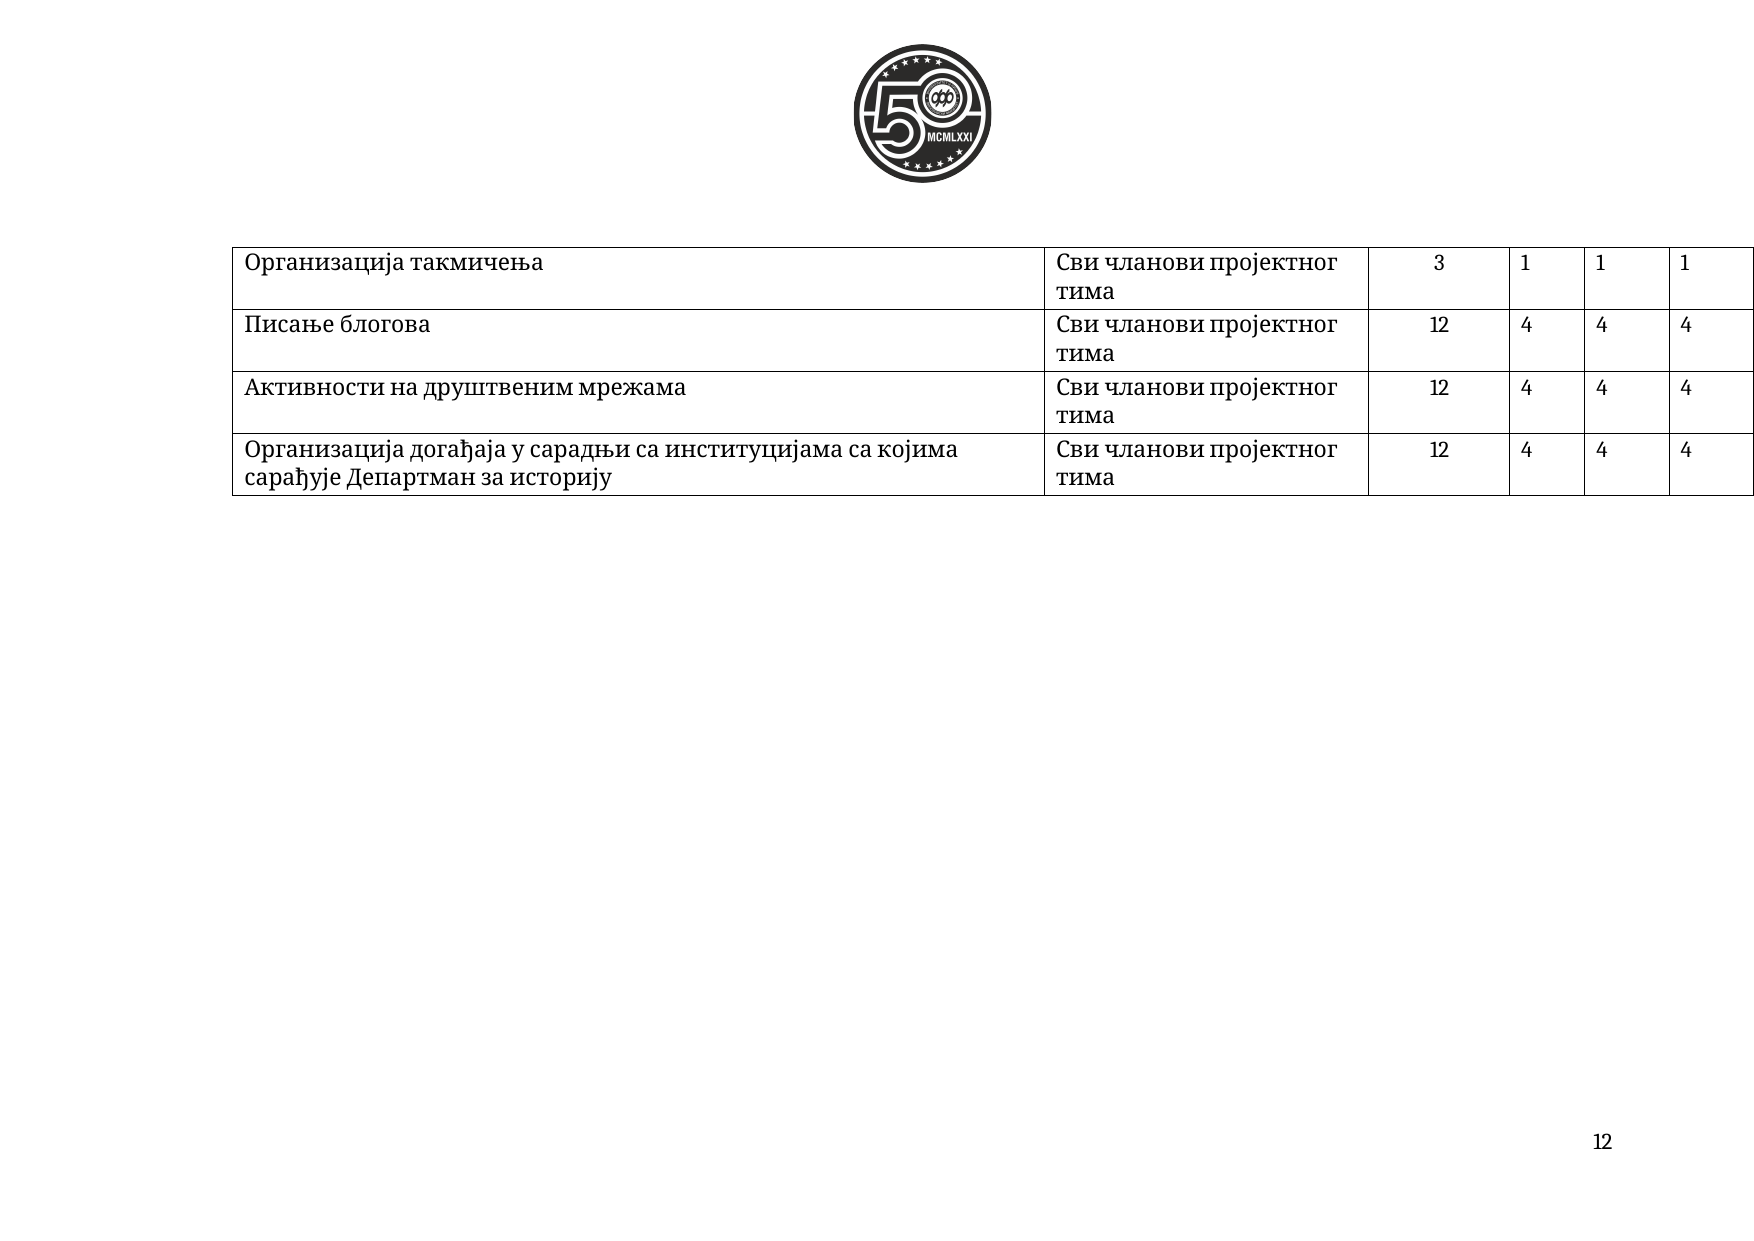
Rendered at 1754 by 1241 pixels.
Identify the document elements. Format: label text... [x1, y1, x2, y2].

table_cell Писање блогова [233, 310, 1044, 371]
table_cell 4 [1670, 372, 1753, 433]
table_cell Организација догађаја у сарадњи са институцијама са којима сарађује Департман за историју [233, 434, 1044, 495]
table_cell 4 [1510, 372, 1584, 433]
picture [853, 44, 992, 183]
table_cell 12 [1369, 434, 1509, 495]
table_cell 3 [1369, 248, 1509, 309]
table_cell 4 [1670, 434, 1753, 495]
table_cell Сви чланови пројектног тима [1045, 372, 1368, 433]
table_cell 1 [1670, 248, 1753, 309]
table_cell 4 [1585, 310, 1669, 371]
table_cell Сви чланови пројектног тима [1045, 310, 1368, 371]
table_cell 4 [1585, 434, 1669, 495]
table_cell 1 [1510, 248, 1584, 309]
table_cell 12 [1369, 372, 1509, 433]
table_cell Сви чланови пројектног тима [1045, 434, 1368, 495]
table_cell Активности на друштвеним мрежама [233, 372, 1044, 433]
table_cell 1 [1585, 248, 1669, 309]
table_cell 4 [1510, 434, 1584, 495]
table_cell 12 [1369, 310, 1509, 371]
table_cell Организација такмичења [233, 248, 1044, 309]
table_cell 4 [1585, 372, 1669, 433]
table_cell Сви чланови пројектног тима [1045, 248, 1368, 309]
table_cell 4 [1670, 310, 1753, 371]
table_cell 4 [1510, 310, 1584, 371]
